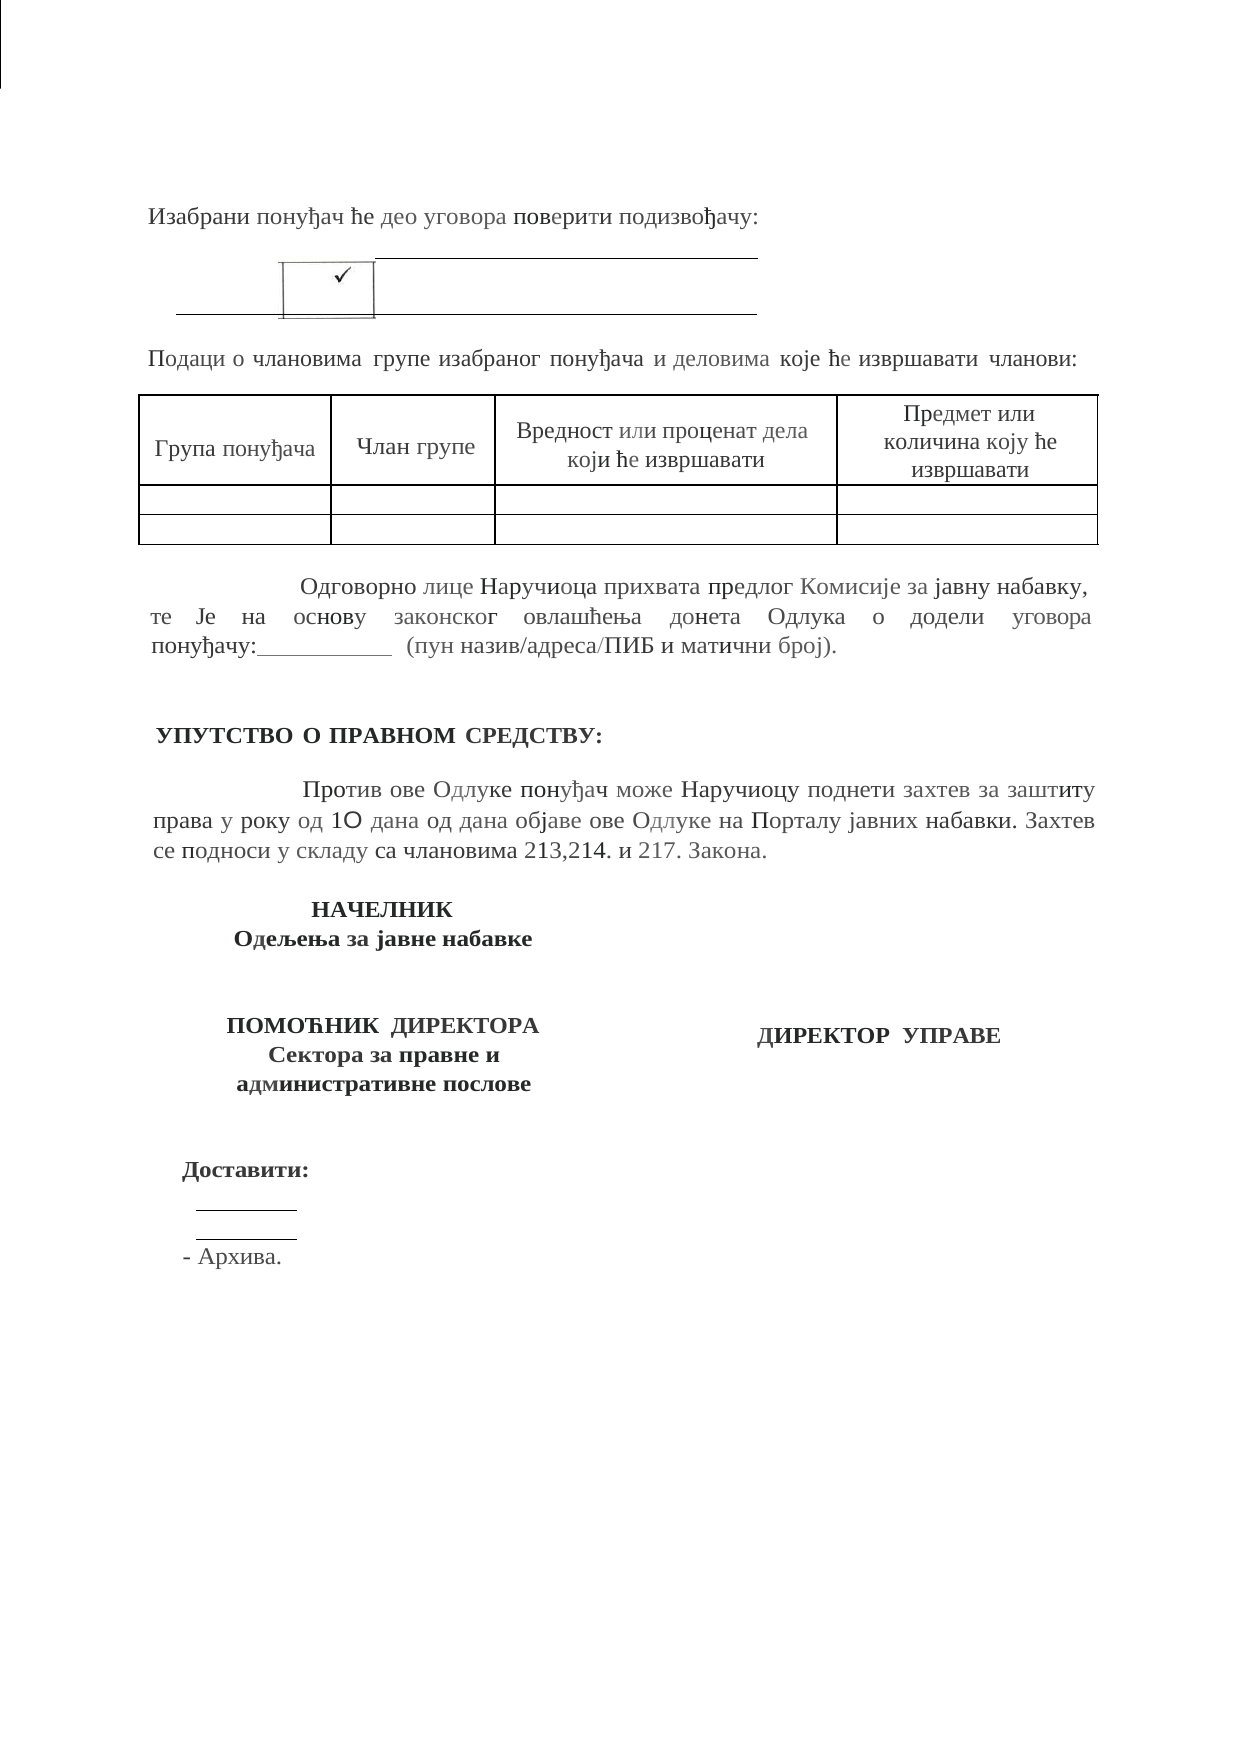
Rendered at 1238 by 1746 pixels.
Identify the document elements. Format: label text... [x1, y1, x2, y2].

text Доставити: [182, 1156, 1110, 1182]
text Изабрани понуђач ће део уговора поверити подизвођачу: [148, 202, 1110, 230]
table_cell [140, 515, 330, 544]
table_header Члан групе [332, 396, 494, 484]
text УПУТСТВО О ПРАВНОМ СРЕДСТВУ: [153, 722, 605, 748]
table_cell [496, 515, 836, 544]
picture [278, 315, 376, 319]
table_cell [838, 515, 1097, 544]
subtitle ПОМОЋНИК ДИРЕКТОРА [224, 1012, 541, 1038]
text понуђачу: (пун назив/адреса/ПИБ и матични број). [151, 632, 1110, 658]
text Одговорно лице Наручиоца прихвата предлог Комисије за јавну набавку, те Је на основу законског овлашћења донета Одлука о додели уговора [150, 572, 1093, 629]
subtitle ДИРЕКТОР УПРАВЕ [757, 1022, 1110, 1048]
table_cell [140, 486, 330, 514]
table_header Вредност или проценат дела који ће извршавати [496, 396, 836, 484]
text - Архива. [182, 1239, 1110, 1269]
table_header Група понуђача [140, 396, 330, 484]
table_header Предмет или количина коју ће извршавати [838, 396, 1097, 484]
table_cell [838, 486, 1097, 514]
picture [278, 256, 376, 314]
text Сектора за правне и административне послове [235, 1042, 533, 1097]
text Одељења за јавне набавке [153, 925, 612, 951]
table_cell [332, 486, 494, 514]
text Подаци о члановима групе изабраног понуђача и деловима које ће извршавати чланови: [148, 344, 1110, 371]
text Против ове Одлуке понуђач може Наручиоцу поднети захтев за заштиту права у року од 1О дана од дана објаве ове Одлуке на Порталу јавних набавки. Захтев се подноси у складу са члановима 213,214. и 217. Закона. [153, 775, 1095, 863]
table_cell [332, 515, 494, 544]
subtitle НАЧЕЛНИК [153, 896, 610, 923]
table_cell [496, 486, 836, 514]
